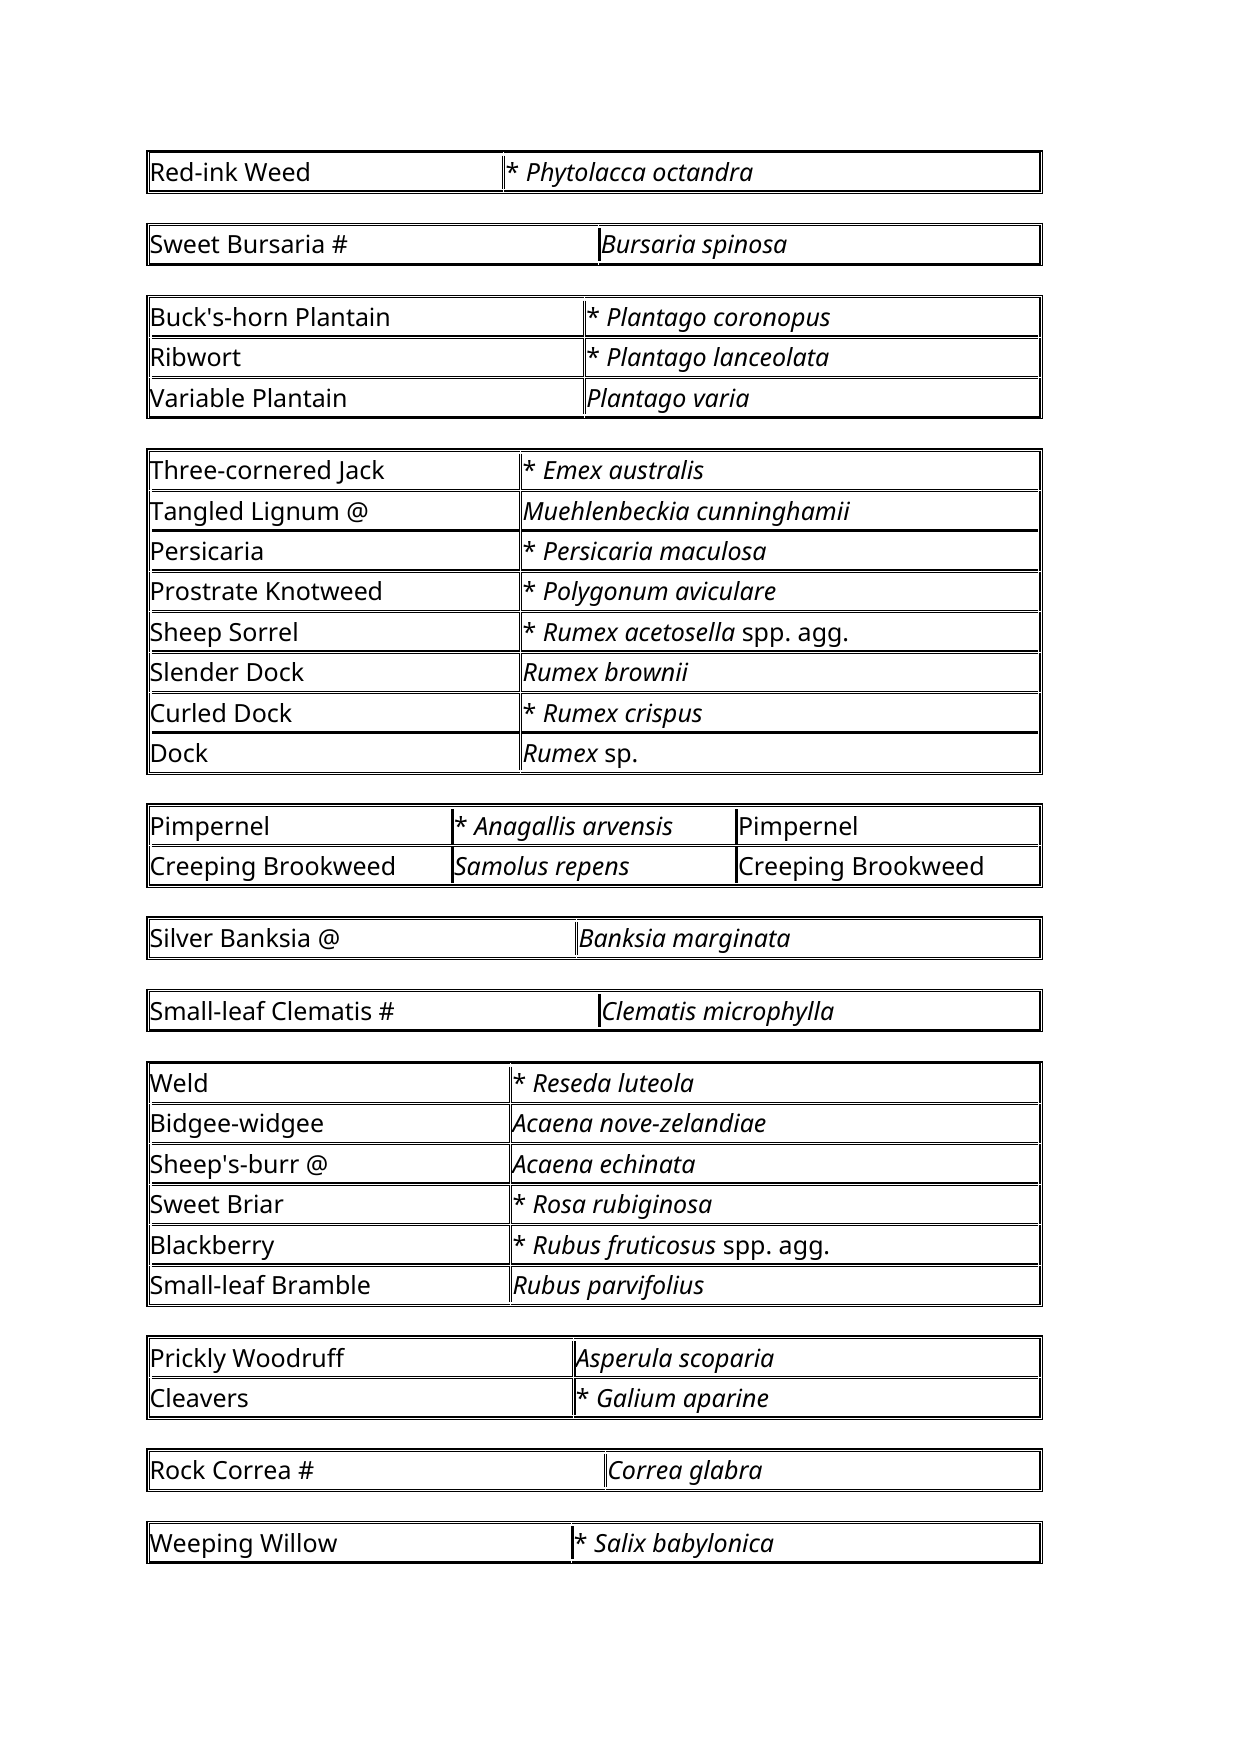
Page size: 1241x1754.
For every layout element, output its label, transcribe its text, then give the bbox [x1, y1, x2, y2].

table_cell Bidgee-widgee [150, 1101, 509, 1142]
table_cell Small-leaf Bramble [150, 1263, 511, 1303]
table_header * Salix babylonica [572, 1524, 1039, 1561]
table_header Sweet Bursaria # [150, 224, 599, 263]
table_cell Muehlenbeckia cunninghamii [522, 489, 1040, 529]
table_cell * Rumex crispus [521, 691, 1041, 731]
table_cell Acaena echinata [511, 1142, 1041, 1182]
table_header Prickly Woodruff [150, 1337, 574, 1376]
table_cell Acaena nove-zelandiae [512, 1101, 1040, 1142]
table_cell * Rubus fruticosus spp. agg. [511, 1223, 1041, 1263]
table_cell Blackberry [148, 1223, 511, 1263]
table_cell Creeping Brookweed [736, 844, 1041, 884]
table_cell Cleavers [148, 1376, 574, 1416]
table_header * Plantago coronopus [585, 298, 1039, 335]
table_cell Rumex sp. [521, 731, 1039, 771]
table_cell Sheep's-burr @ [148, 1142, 511, 1182]
table_cell * Rosa rubiginosa [512, 1182, 1040, 1223]
table_cell Rumex brownii [522, 650, 1040, 691]
table_header Asperula scoparia [574, 1339, 1039, 1376]
table_cell Sheep Sorrel [148, 610, 521, 650]
table_header * Phytolacca octandra [504, 153, 1039, 190]
table_cell Ribwort [150, 335, 583, 376]
table_header Pimpernel [150, 807, 452, 844]
table_cell Prostrate Knotweed [150, 569, 519, 610]
table_header Silver Banksia @ [150, 920, 577, 957]
table_header Buck's-horn Plantain [150, 298, 584, 335]
table_header Small-leaf Clematis # [150, 992, 599, 1029]
table_header Clematis microphylla [599, 992, 1039, 1029]
table_cell Persicaria [150, 529, 519, 569]
table_cell Samolus repens [452, 847, 736, 884]
table_header Bursaria spinosa [599, 226, 1039, 263]
table_cell Rubus parvifolius [511, 1263, 1040, 1303]
table_cell Dock [150, 731, 521, 771]
table_header Pimpernel [736, 807, 1039, 844]
table_header Three-cornered Jack [150, 452, 521, 488]
table_cell Creeping Brookweed [148, 844, 452, 884]
table_cell Plantago varia [585, 376, 1041, 416]
table_header Weeping Willow [148, 1522, 572, 1561]
table_header Rock Correa # [150, 1452, 606, 1489]
table_header * Emex australis [521, 452, 1039, 488]
table_cell Curled Dock [148, 691, 521, 731]
table_cell * Plantago lanceolata [586, 335, 1040, 376]
table_cell * Galium aparine [574, 1376, 1041, 1416]
table_cell * Persicaria maculosa [522, 529, 1039, 569]
table_cell * Polygonum aviculare [522, 569, 1040, 610]
table_cell Slender Dock [150, 650, 519, 691]
table_cell Variable Plantain [148, 376, 584, 416]
table_header * Anagallis arvensis [452, 807, 736, 844]
table_header Banksia marginata [577, 920, 1039, 957]
table_header Weld [150, 1064, 511, 1101]
table_header * Reseda luteola [511, 1064, 1039, 1101]
table_cell * Rumex acetosella spp. agg. [521, 610, 1041, 650]
table_cell Tangled Lignum @ [150, 489, 519, 529]
table_header Correa glabra [606, 1452, 1039, 1489]
table_header Red-ink Weed [150, 153, 504, 190]
table_cell Sweet Briar [150, 1182, 509, 1223]
